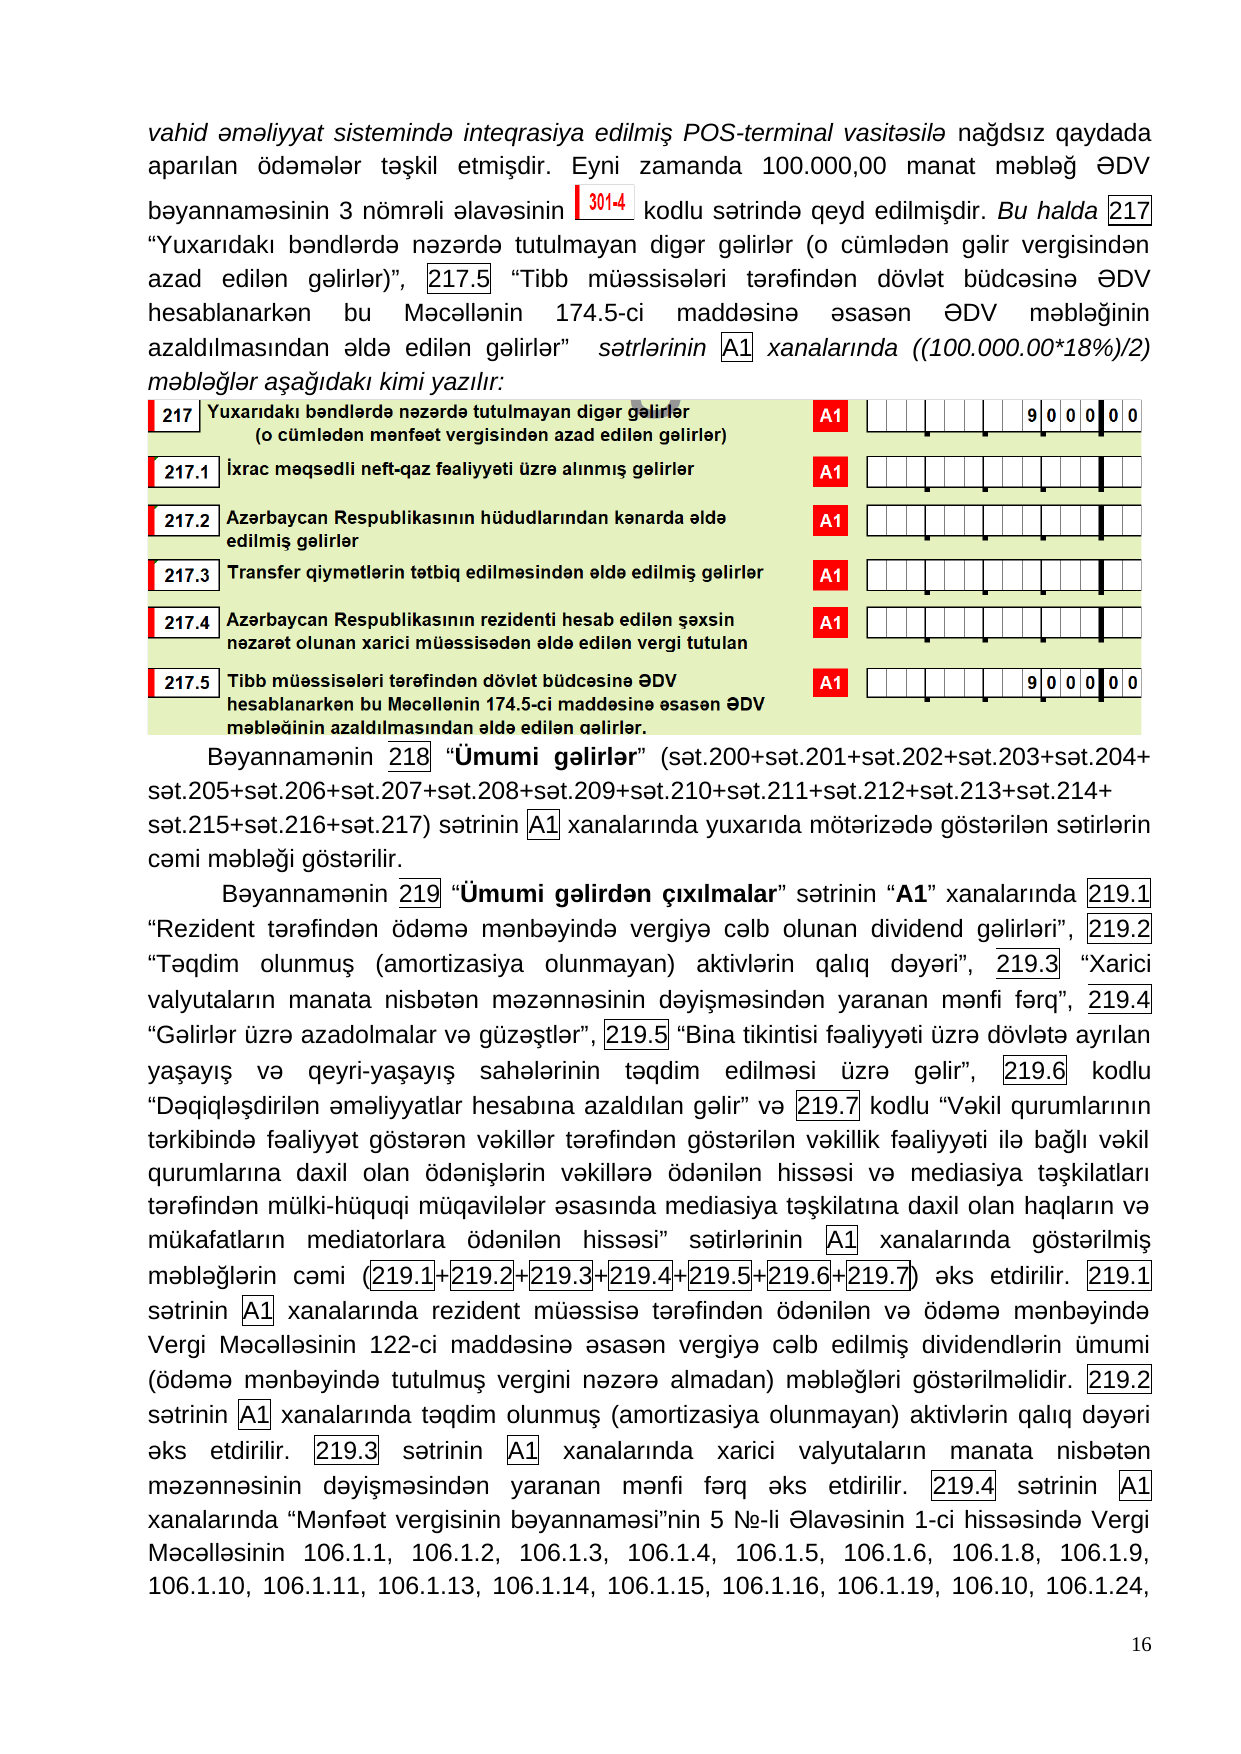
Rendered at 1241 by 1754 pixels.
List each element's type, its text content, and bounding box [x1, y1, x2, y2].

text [148, 877, 1152, 1600]
text Bəyannamənin 218 “Ümumi gəlirlər” (sət.200+sət.201+sət.202+sət.203+sət.204+ sət.205+sət.206+sət.207+sət.208+sət.209+sət.210+sət.211+sət.212+sət.213+sət.214+ sət.215+sət.216+sət.217) sətrinin A1 xanalarında yuxarıda mötərizədə göstərilən sətirlərin cəmi məbləği göstərilir. [148, 741, 1152, 873]
picture [574, 184, 635, 220]
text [148, 118, 1152, 396]
picture [147, 399, 1142, 735]
